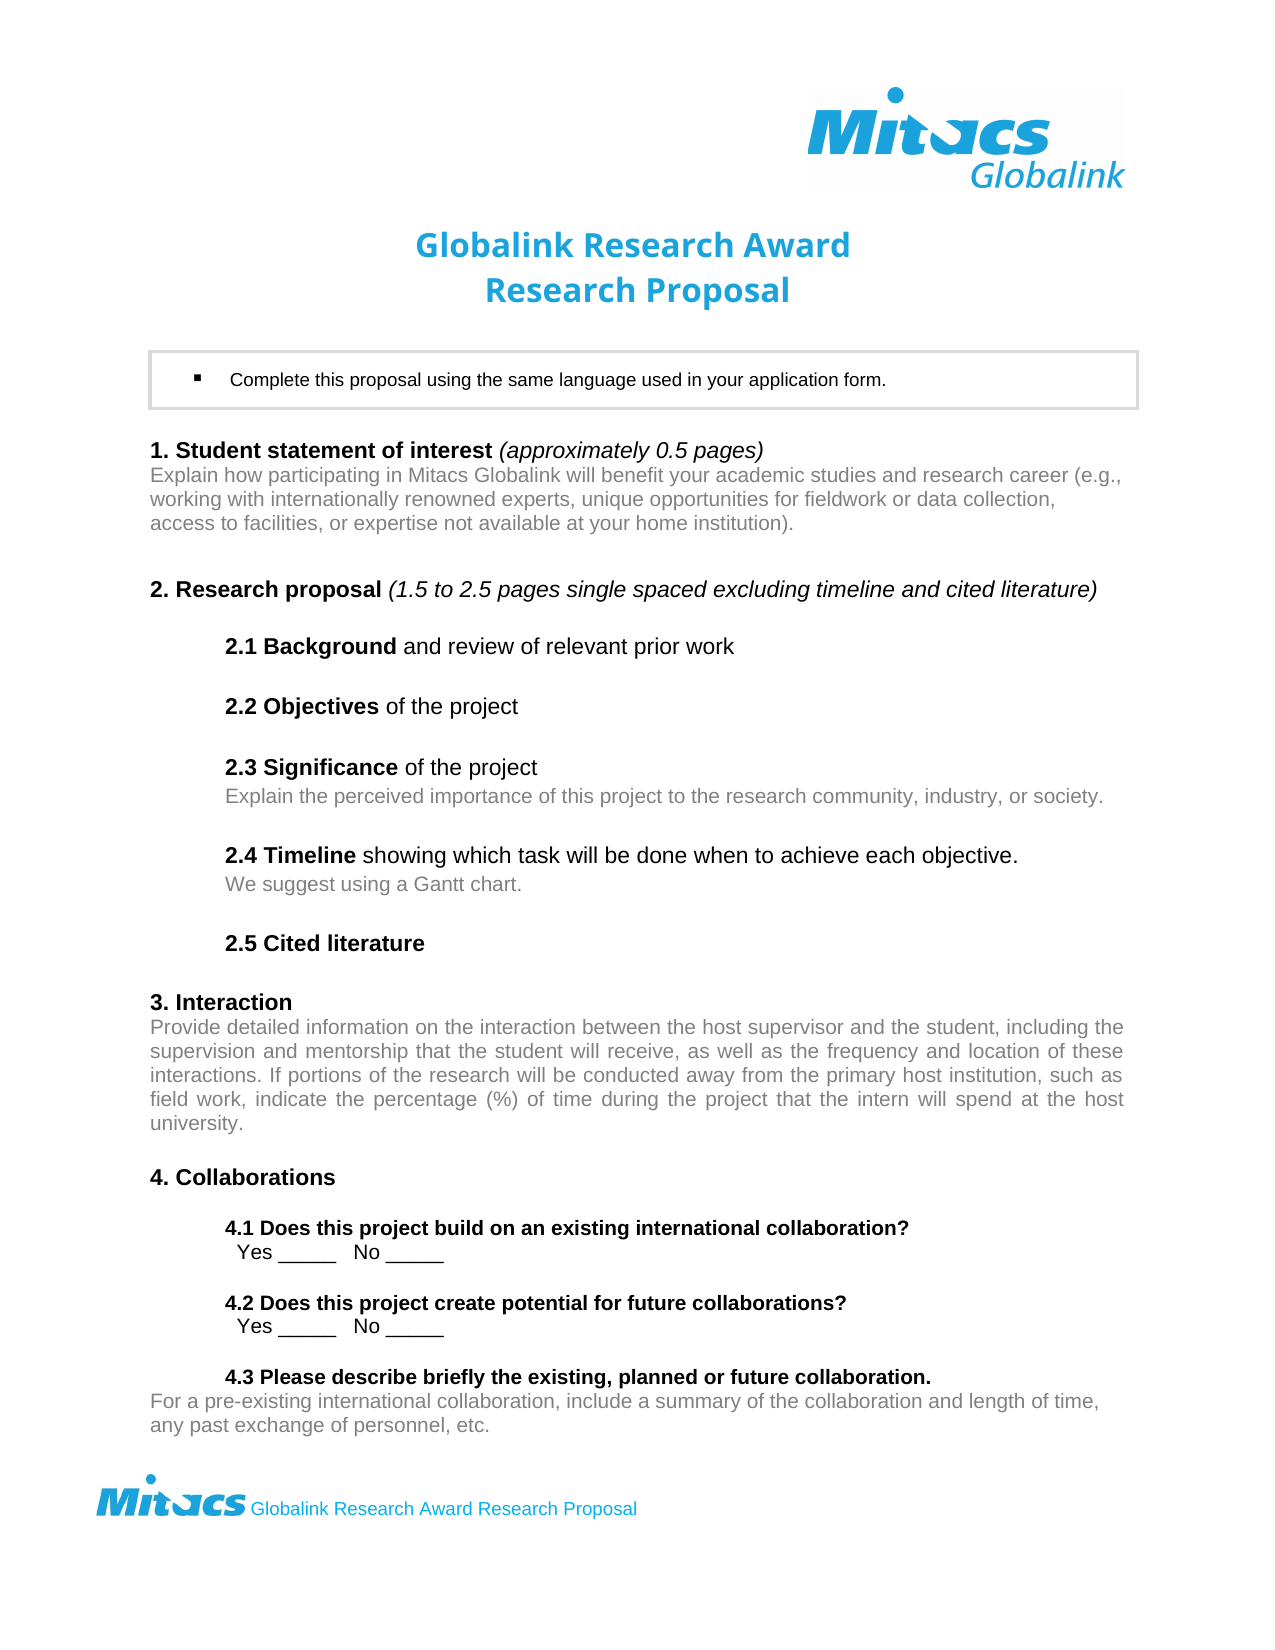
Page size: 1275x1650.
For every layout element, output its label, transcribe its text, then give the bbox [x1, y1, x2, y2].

table_header Complete this proposal using the same language used in your application form. [152, 353, 1136, 407]
text For a pre-existing international collaboration, include a summary of the collaboration and length of time, any past exchange of personnel, etc. [150, 1389, 1125, 1437]
text We suggest using a Gantt chart. [150, 872, 1125, 896]
text 2.4 Timeline showing which task will be done when to achieve each objective. [150, 842, 1125, 868]
text 2.1 Background and review of relevant prior work [150, 633, 1125, 659]
text 2.2 Objectives of the project [150, 693, 1125, 719]
text Explain the perceived importance of this project to the research community, industry, or society. [150, 784, 1125, 808]
text Globalink Research Award Research Proposal [150, 222, 1125, 313]
text 2.3 Significance of the project [150, 753, 1125, 780]
text Explain how participating in Mitacs Globalink will benefit your academic studies and research career (e.g., working with internationally renowned experts, unique opportunities for fieldwork or data collection, access to facilities, or expertise not available at your home institution). [150, 463, 1125, 535]
text 4.2 Does this project create potential for future collaborations? [150, 1290, 1125, 1314]
list Yes _____ No _____ [225, 1240, 1125, 1264]
picture [96, 1474, 246, 1516]
text 2. Research proposal (1.5 to 2.5 pages single spaced excluding timeline and cited literature) [150, 576, 1125, 602]
picture [807, 87, 1125, 188]
text 3. Interaction [150, 988, 1125, 1015]
text 4.1 Does this project build on an existing international collaboration? [150, 1216, 1125, 1240]
text 2.5 Cited literature [150, 929, 1125, 956]
list Yes _____ No _____ [225, 1314, 1125, 1338]
text 4. Collaborations [150, 1163, 1125, 1190]
text Provide detailed information on the interaction between the host supervisor and the student, including the supervision and mentorship that the student will receive, as well as the frequency and location of these interactions. If portions of the research will be conducted away from the primary host institution, such as field work, indicate the percentage (%) of time during the project that the intern will spend at the host university. [150, 1015, 1125, 1135]
text 4.3 Please describe briefly the existing, planned or future collaboration. [150, 1365, 1125, 1389]
text 1. Student statement of interest (approximately 0.5 pages) [150, 437, 1125, 463]
